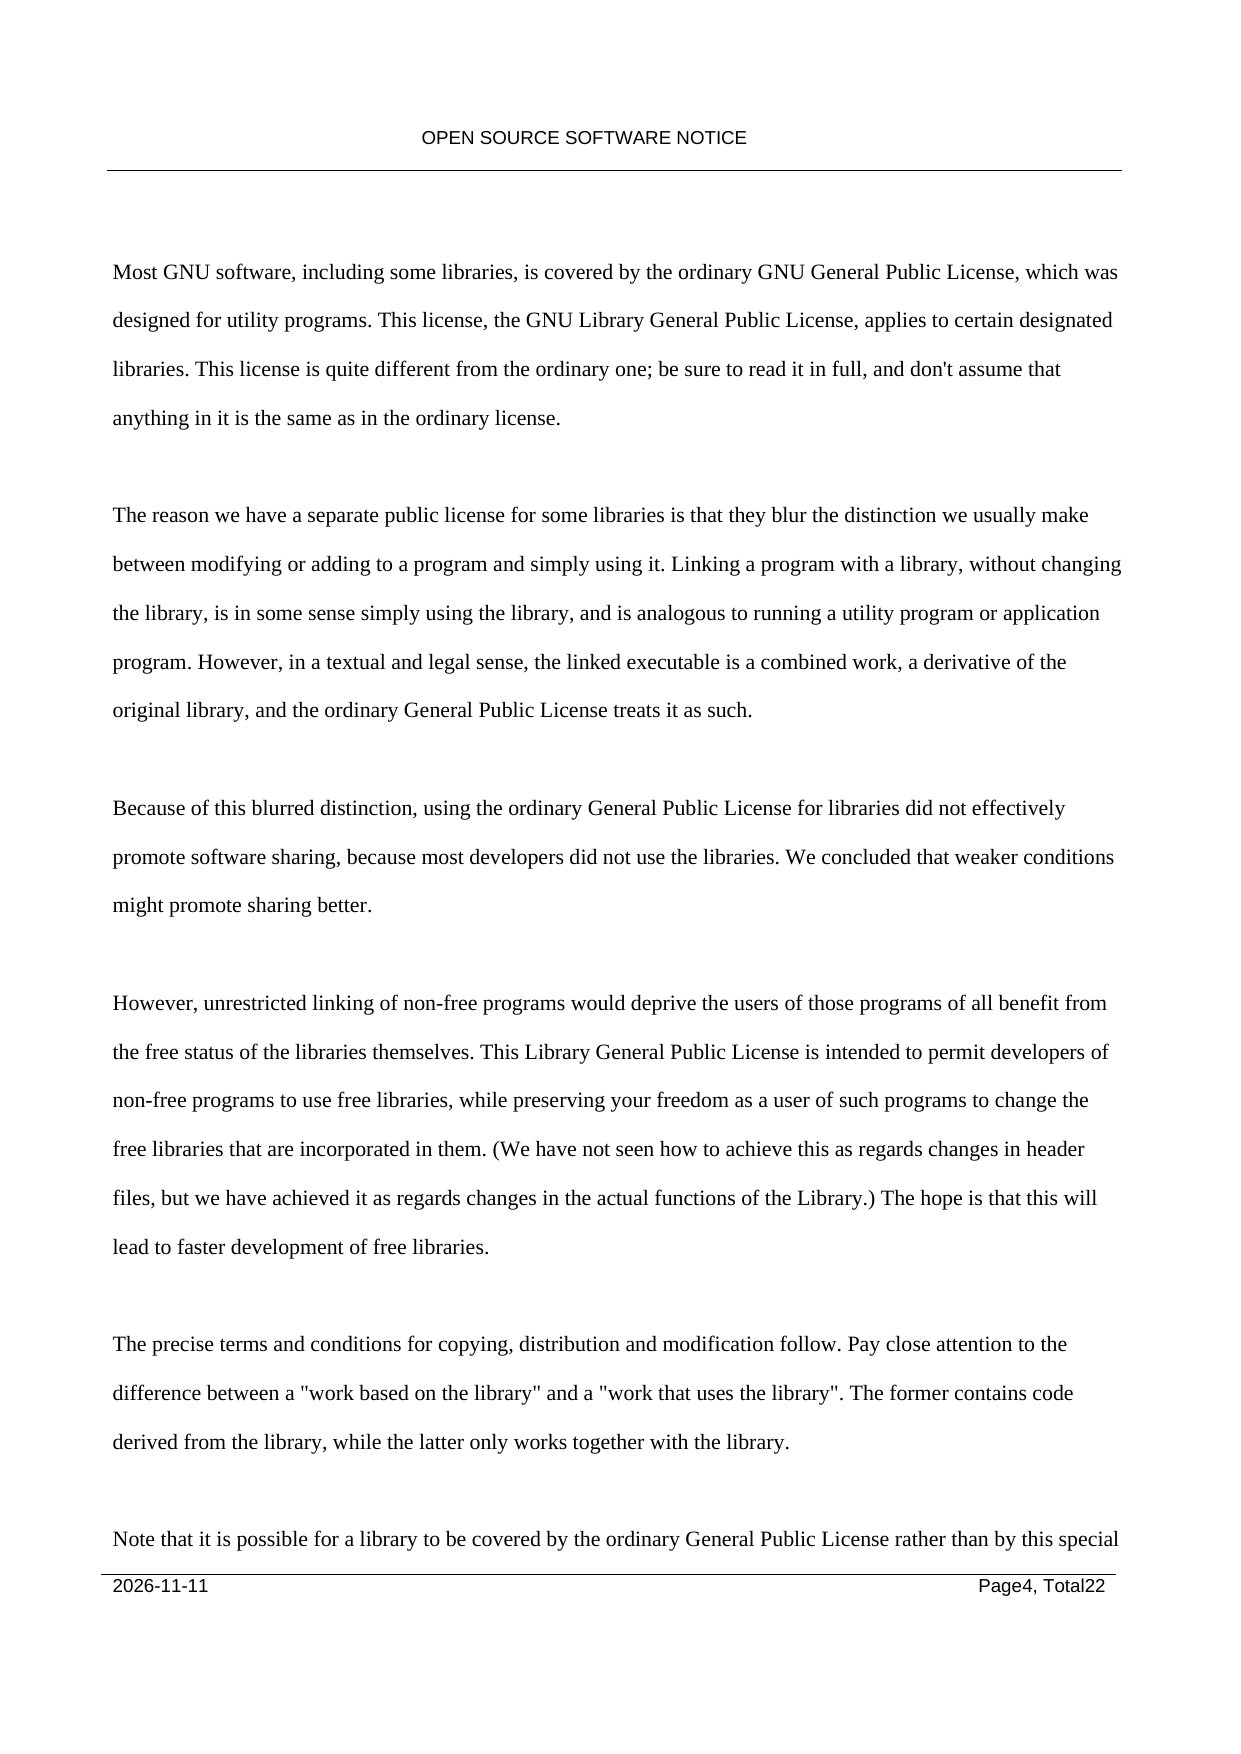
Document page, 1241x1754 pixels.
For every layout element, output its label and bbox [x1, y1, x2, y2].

text [112, 206, 1128, 1555]
